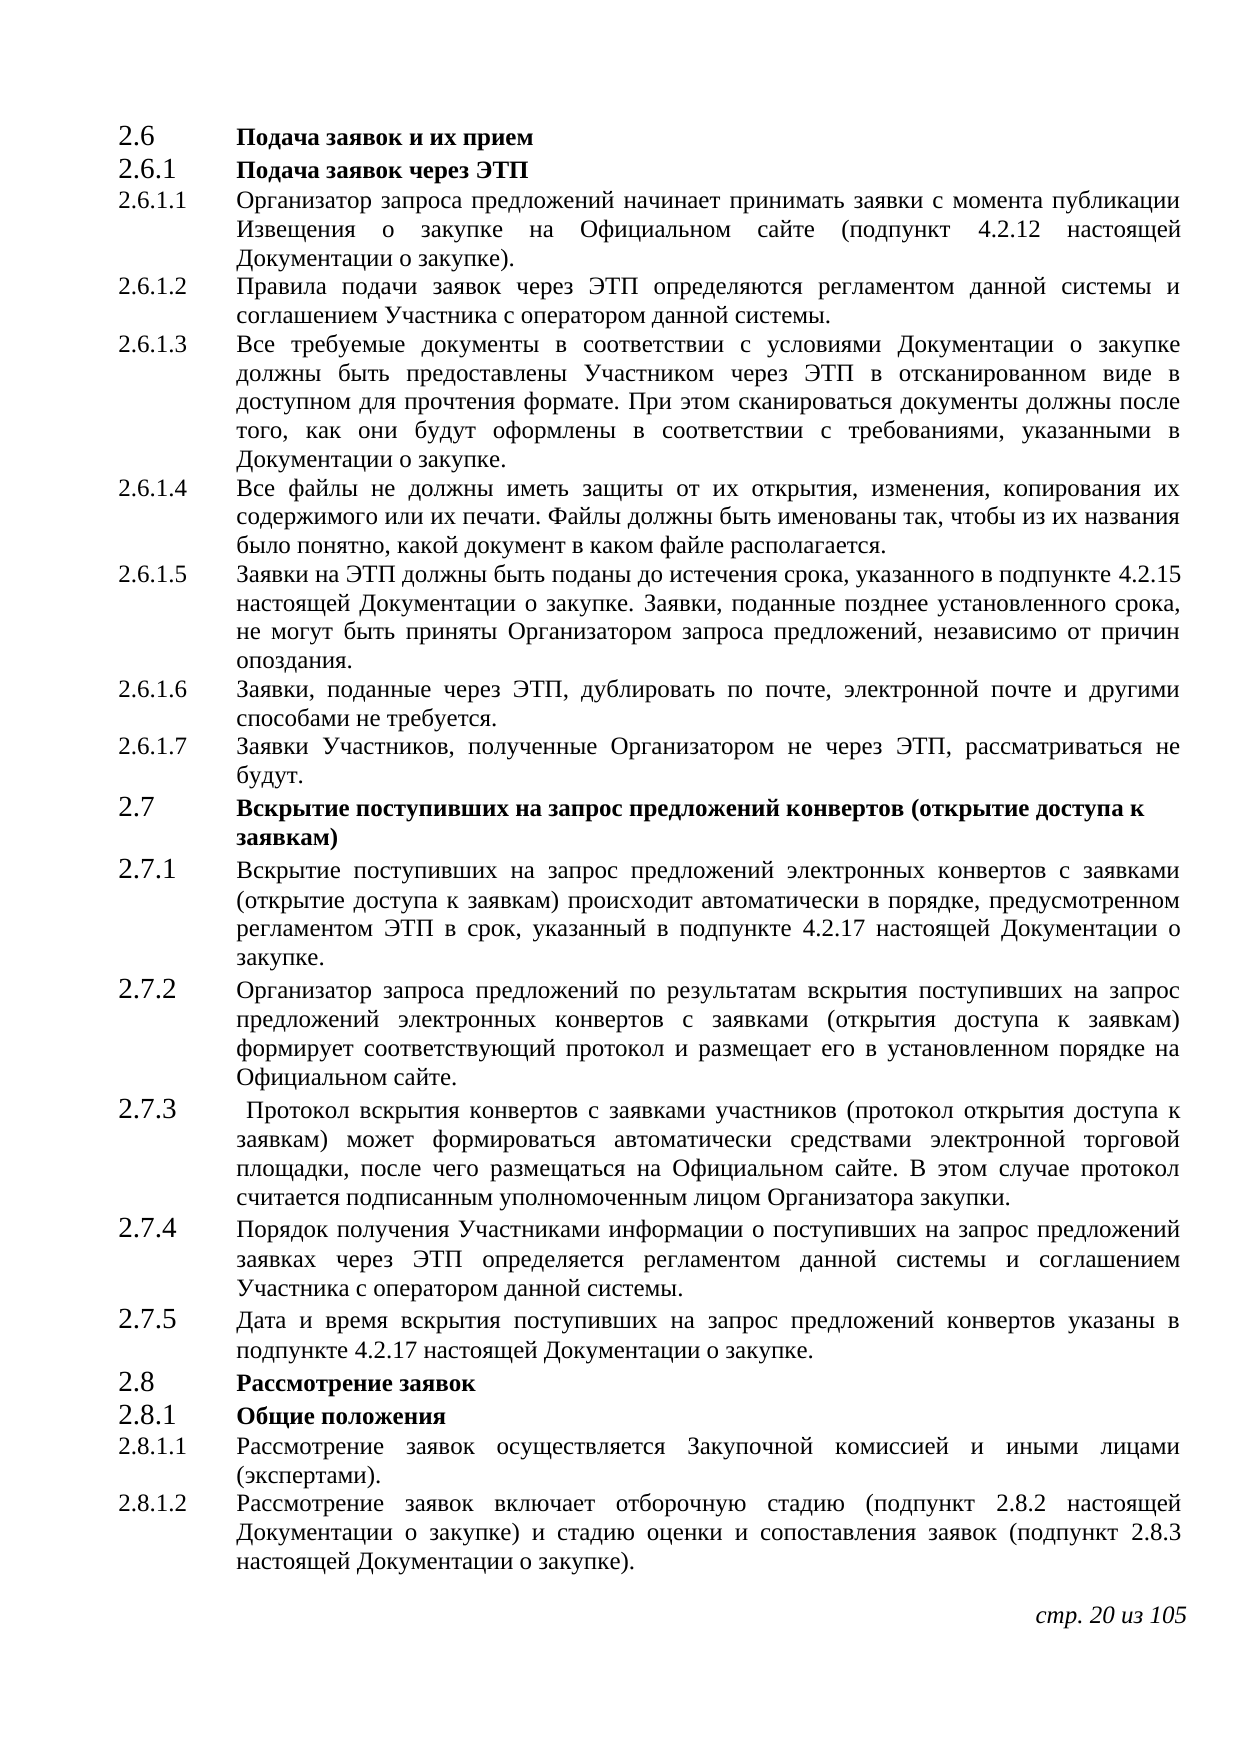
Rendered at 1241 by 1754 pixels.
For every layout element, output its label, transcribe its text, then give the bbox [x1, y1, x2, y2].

list Все файлы не должны иметь защиты от их открытия, изменения, копирования их содержимого или их печати. Файлы должны быть именованы так, чтобы из их названия было понятно, какой документ в каком файле располагается. [118, 473, 1181, 559]
list Порядок получения Участниками информации о поступивших на запрос предложений заявках через ЭТП определяется регламентом данной системы и соглашением Участника с оператором данной системы. [118, 1211, 1181, 1302]
list Подача заявок через ЭТП [118, 152, 1181, 185]
list Правила подачи заявок через ЭТП определяются регламентом данной системы и соглашением Участника с оператором данной системы. [118, 271, 1181, 329]
list Вскрытие поступивших на запрос предложений электронных конвертов с заявками (открытие доступа к заявкам) происходит автоматически в порядке, предусмотренном регламентом ЭТП в срок, указанный в подпункте 4.2.17 настоящей Документации о закупке. [118, 851, 1181, 971]
list Дата и время вскрытия поступивших на запрос предложений конвертов указаны в подпункте 4.2.17 настоящей Документации о закупке. [118, 1302, 1181, 1364]
list Заявки на ЭТП должны быть поданы до истечения срока, указанного в подпункте 4.2.15 настоящей Документации о закупке. Заявки, поданные позднее установленного срока, не могут быть приняты Организатором запроса предложений, независимо от причин опоздания. [118, 559, 1181, 674]
list Организатор запроса предложений по результатам вскрытия поступивших на запрос предложений электронных конвертов с заявками (открытия доступа к заявкам) формирует соответствующий протокол и размещает его в установленном порядке на Официальном сайте. [118, 971, 1181, 1091]
subtitle Вскрытие поступивших на запрос предложений конвертов (открытие доступа к заявкам) [118, 789, 1181, 851]
list Заявки Участников, полученные Организатором не через ЭТП, рассматриваться не будут. [118, 731, 1181, 789]
subtitle Подача заявок и их прием [118, 118, 1181, 152]
list Заявки, поданные через ЭТП, дублировать по почте, электронной почте и другими способами не требуется. [118, 674, 1181, 731]
list Все требуемые документы в соответствии с условиями Документации о закупке должны быть предоставлены Участником через ЭТП в отсканированном виде в доступном для прочтения формате. При этом сканироваться документы должны после того, как они будут оформлены в соответствии с требованиями, указанными в Документации о закупке. [118, 329, 1181, 473]
text Общие положения [118, 1397, 1181, 1431]
subtitle Рассмотрение заявок [118, 1364, 1181, 1397]
list Протокол вскрытия конвертов с заявками участников (протокол открытия доступа к заявкам) может формироваться автоматически средствами электронной торговой площадки, после чего размещаться на Официальном сайте. В этом случае протокол считается подписанным уполномоченным лицом Организатора закупки. [118, 1091, 1181, 1211]
text Рассмотрение заявок осуществляется Закупочной комиссией и иными лицами (экспертами). [118, 1431, 1181, 1488]
list Организатор запроса предложений начинает принимать заявки с момента публикации Извещения о закупке на Официальном сайте (подпункт 4.2.12 настоящей Документации о закупке). [118, 185, 1181, 271]
text Рассмотрение заявок включает отборочную стадию (подпункт 2.8.2 настоящей Документации о закупке) и стадию оценки и сопоставления заявок (подпункт 2.8.3 настоящей Документации о закупке). [118, 1488, 1181, 1575]
